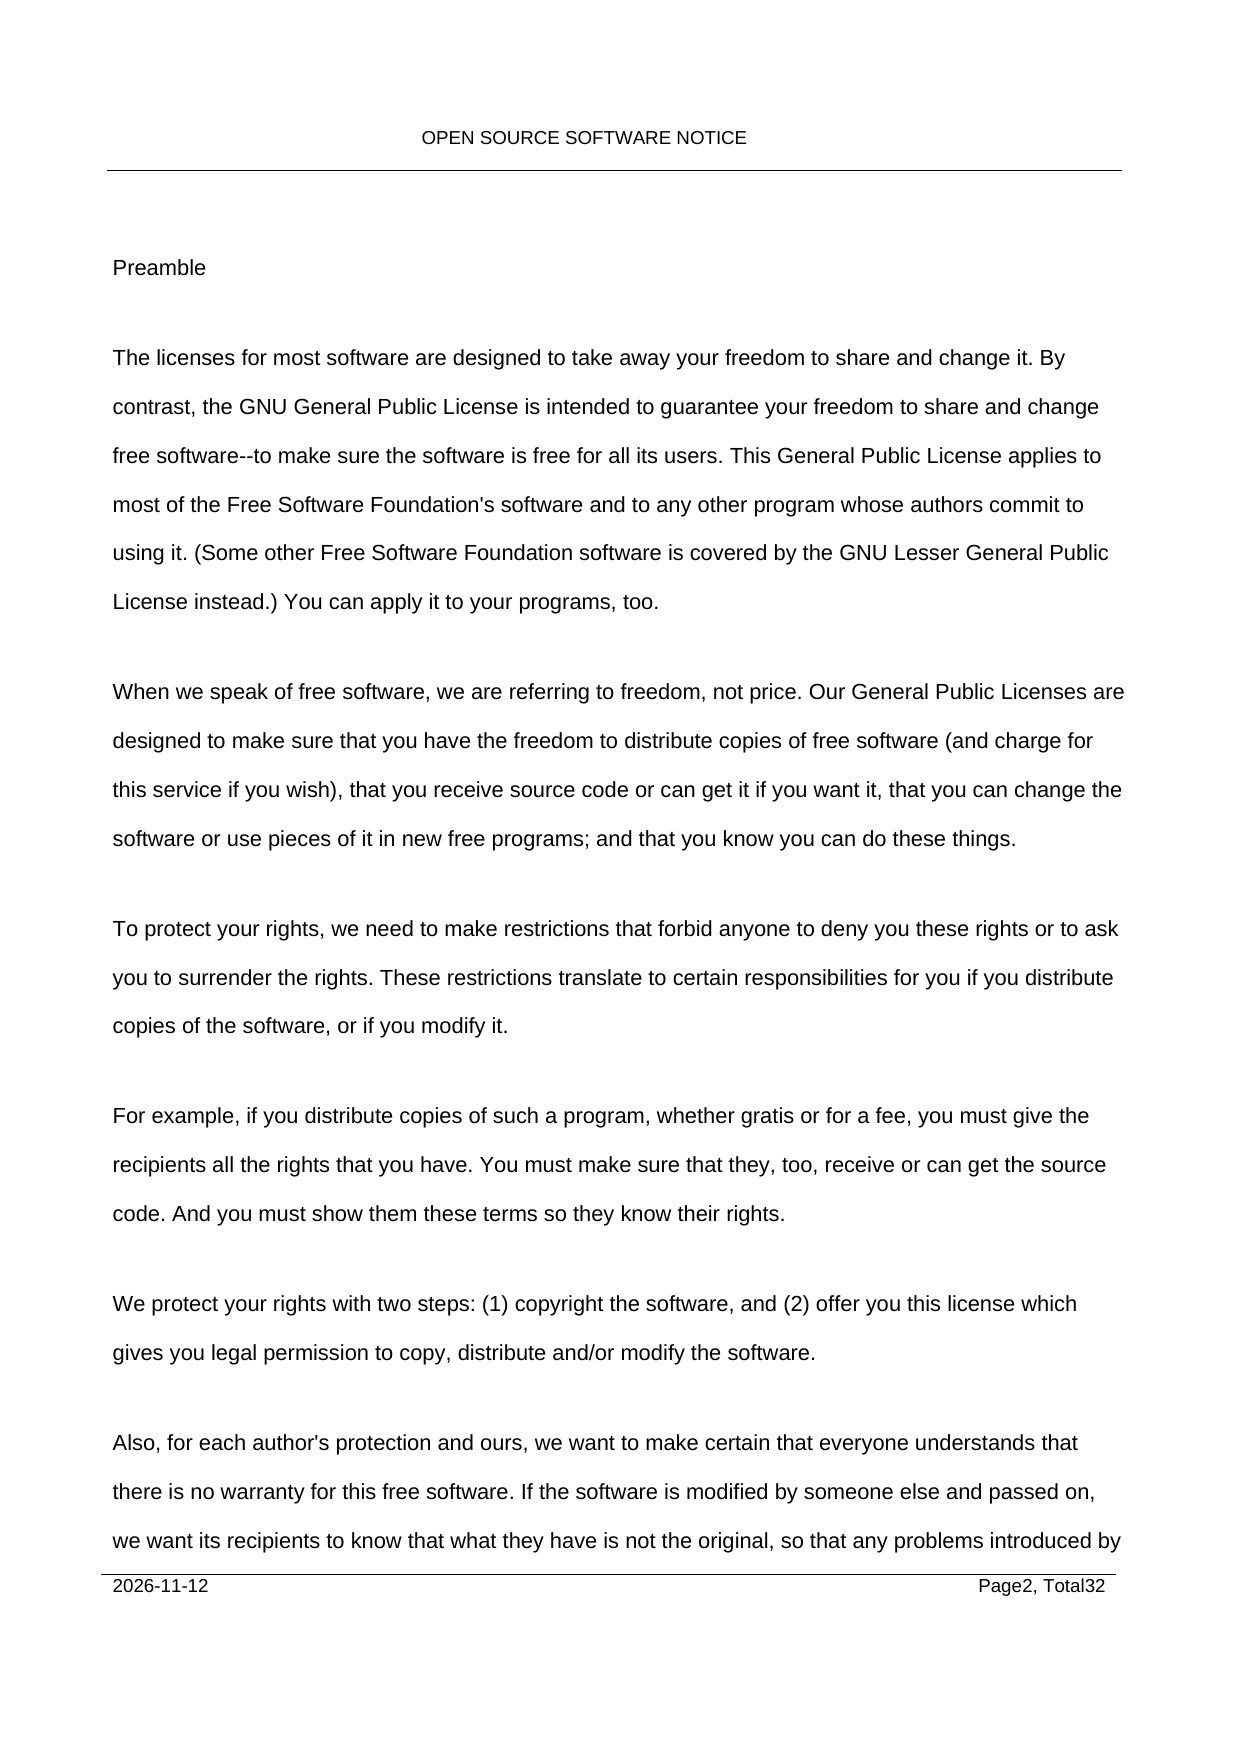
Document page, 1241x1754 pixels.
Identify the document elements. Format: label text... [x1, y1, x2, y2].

text For example, if you distribute copies of such a program, whether gratis or for a fee, you must give the recipients all the rights that you have. You must make sure that they, too, receive or can get the source code. And you must show them these terms so they know their rights. [112, 1100, 1128, 1230]
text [112, 1426, 1128, 1556]
text Preamble [112, 251, 1128, 284]
text We protect your rights with two steps: (1) copyright the software, and (2) offer you this license which gives you legal permission to copy, distribute and/or modify the software. [112, 1287, 1128, 1369]
text The licenses for most software are designed to take away your freedom to share and change it. By contrast, the GNU General Public License is intended to guarantee your freedom to share and change free software--to make sure the software is free for all its users. This General Public License applies to most of the Free Software Foundation's software and to any other program whose authors commit to using it. (Some other Free Software Foundation software is covered by the GNU Lesser General Public License instead.) You can apply it to your programs, too. [112, 342, 1128, 618]
text To protect your rights, we need to make restrictions that forbid anyone to deny you these rights or to ask you to surrender the rights. These restrictions translate to certain responsibilities for you if you distribute copies of the software, or if you modify it. [112, 912, 1128, 1042]
text When we speak of free software, we are referring to freedom, not price. Our General Public Licenses are designed to make sure that you have the freedom to distribute copies of free software (and charge for this service if you wish), that you receive source code or can get it if you want it, that you can change the software or use pieces of it in new free programs; and that you know you can do these things. [112, 676, 1128, 854]
